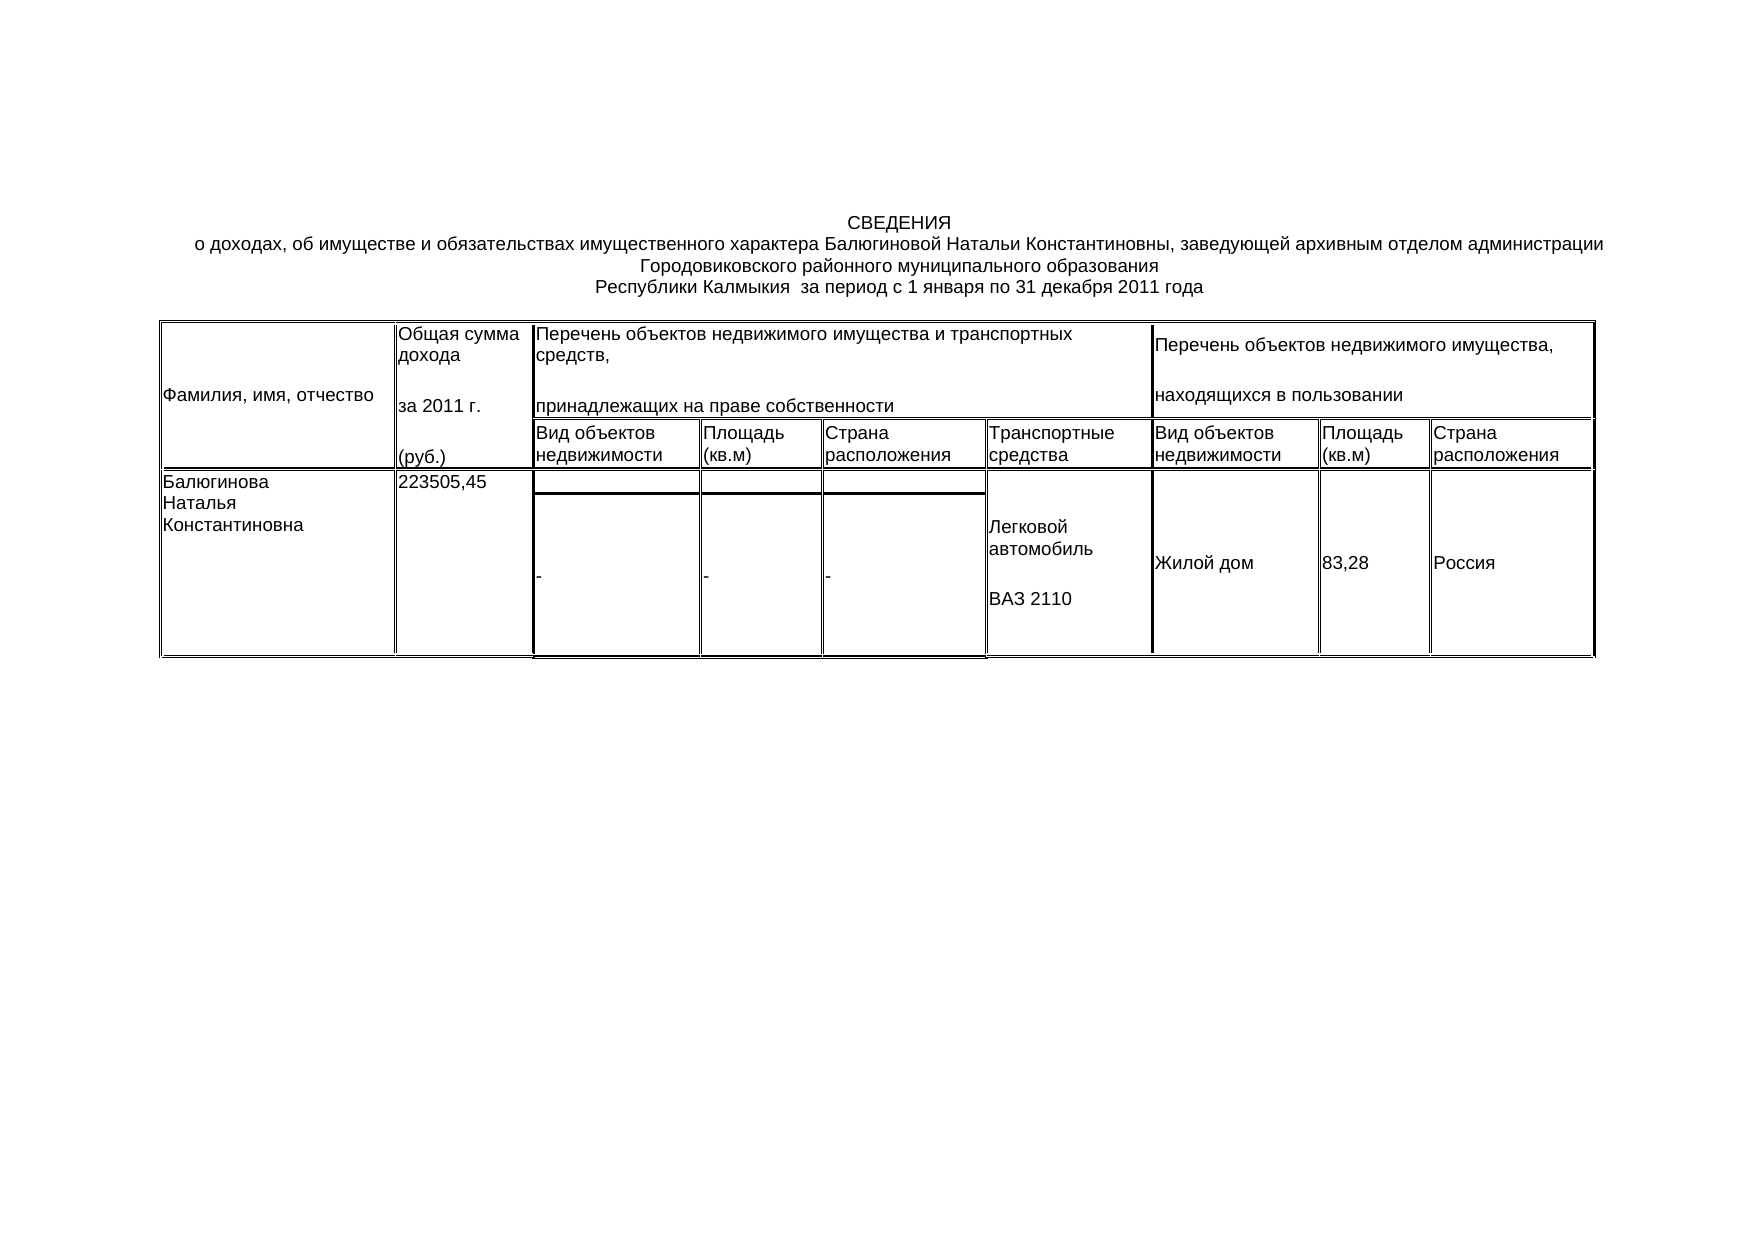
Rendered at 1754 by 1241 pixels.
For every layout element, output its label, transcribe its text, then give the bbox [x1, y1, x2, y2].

table_cell Балюгинова Наталья Константиновна [162, 467, 396, 655]
text СВЕДЕНИЯ о доходах, об имуществе и обязательствах имущественного характера Балюгиновой Натальи Константиновны, заведующей архивным отделом администрации Городовиковского районного муниципального образования [162, 212, 1636, 276]
table_cell Транспортные средства [988, 420, 1151, 467]
table_cell Площадь (кв.м) [702, 420, 821, 467]
table_header Общая сумма дохода за 2011 г. (руб.) [396, 323, 533, 467]
table_cell Жилой дом [1152, 471, 1319, 655]
table_cell [824, 471, 985, 492]
table_cell Страна расположения [824, 420, 985, 467]
table_cell Вид объектов недвижимости [535, 420, 699, 467]
table_cell Россия [1431, 467, 1594, 655]
table_cell [702, 471, 821, 492]
table_header Фамилия, имя, отчество [162, 323, 396, 467]
table_cell Площадь (кв.м) [1321, 420, 1429, 467]
table_cell - [533, 495, 701, 655]
table_cell [535, 471, 699, 492]
table_cell Легковой автомобиль ВАЗ 2110 [986, 471, 1152, 655]
table_cell - [823, 495, 986, 655]
table_header Перечень объектов недвижимого имущества и транспортных средств, принадлежащих на праве собственности [533, 323, 1152, 417]
table_cell 223505,45 [396, 471, 533, 655]
text Республики Калмыкия за период с 1 января по 31 декабря 2011 года [162, 276, 1636, 298]
table_cell Страна расположения [1431, 417, 1594, 467]
table_cell - [701, 495, 823, 655]
table_cell Вид объектов недвижимости [1154, 420, 1318, 467]
table_header Перечень объектов недвижимого имущества, находящихся в пользовании [1152, 323, 1593, 417]
table_cell 83,28 [1320, 471, 1431, 655]
